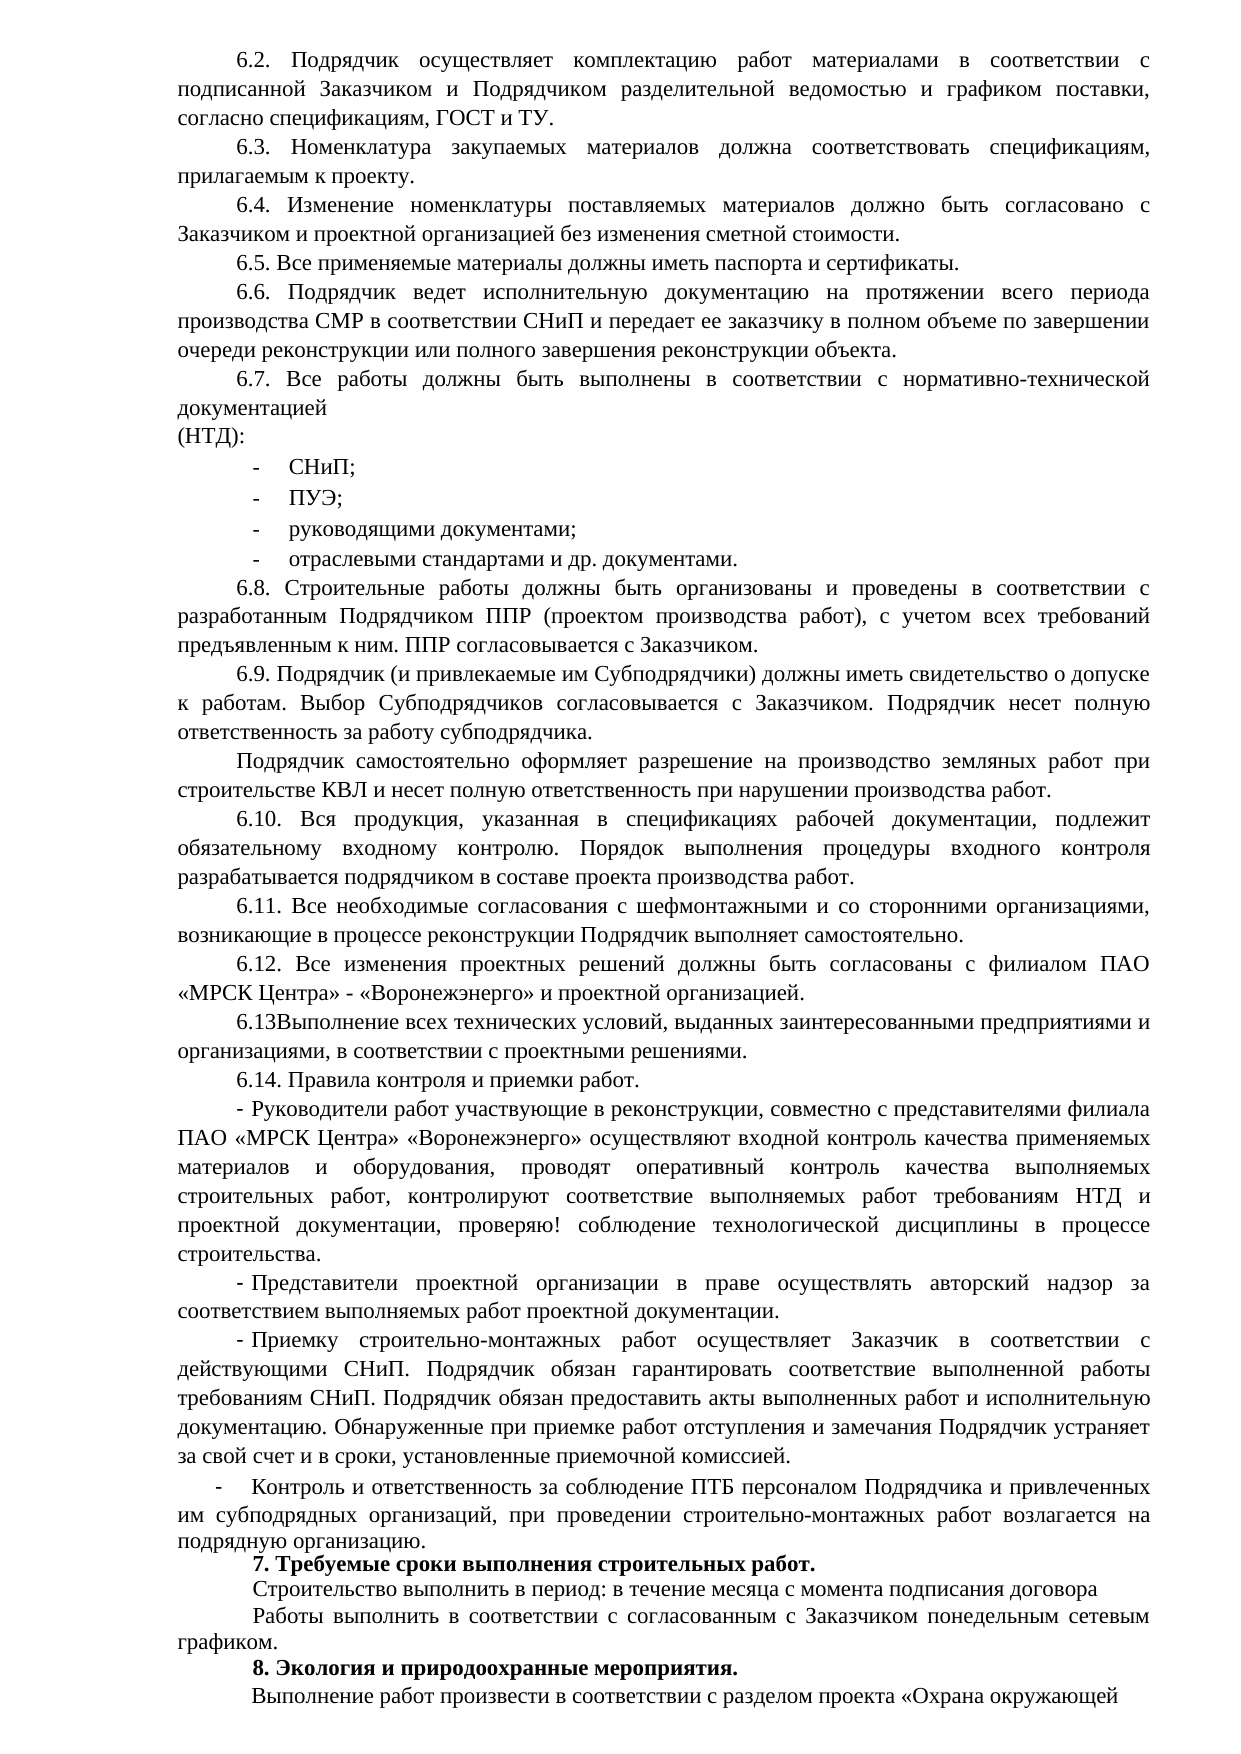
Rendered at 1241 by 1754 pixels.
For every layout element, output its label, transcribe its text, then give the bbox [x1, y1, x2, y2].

text 6.8. Строительные работы должны быть организованы и проведены в соответствии с разработанным Подрядчиком ППР (проектом производства работ), с учетом всех требований предъявленным к ним. ППР согласовывается с Заказчиком. [177, 572, 1152, 659]
text 6.3. Номенклатура закупаемых материалов должна соответствовать спецификациям, прилагаемым к проекту. [177, 131, 1152, 189]
text 6.2. Подрядчик осуществляет комплектацию работ материалами в соответствии с подписанной Заказчиком и Подрядчиком разделительной ведомостью и графиком поставки, согласно спецификациям, ГОСТ и ТУ. [177, 44, 1152, 131]
text Строительство выполнить в период: в течение месяца с момента подписания договора [177, 1575, 1152, 1602]
list Контроль и ответственность за соблюдение ПТБ персоналом Подрядчика и привлеченных им субподрядных организаций, при проведении строительно-монтажных работ возлагается на подрядную организацию. [177, 1469, 1152, 1553]
text 8. Экология и природоохранные мероприятия. [252, 1654, 1152, 1680]
text 6.10. Вся продукция, указанная в спецификациях рабочей документации, подлежит обязательному входному контролю. Порядок выполнения процедуры входного контроля разрабатывается подрядчиком в составе проекта производства работ. [177, 803, 1152, 890]
text (НТД): [177, 421, 1152, 450]
text 6.11. Все необходимые согласования с шефмонтажными и со сторонними организациями, возникающие в процессе реконструкции Подрядчик выполняет самостоятельно. [177, 890, 1152, 948]
text Подрядчик самостоятельно оформляет разрешение на производство земляных работ при строительстве КВЛ и несет полную ответственность при нарушении производства работ. [177, 746, 1152, 803]
list Руководители работ участвующие в реконструкции, совместно с представителями филиала ПАО «МРСК Центра» «Воронежэнерго» осуществляют входной контроль качества применяемых материалов и оборудования, проводят оперативный контроль качества выполняемых строительных работ, контролируют соответствие выполняемых работ требованиям НТД и проектной документации, проверяю! соблюдение технологической дисциплины в процессе строительства. [177, 1093, 1152, 1267]
text Работы выполнить в соответствии с согласованным с Заказчиком понедельным сетевым графиком. [177, 1602, 1152, 1654]
text 6.6. Подрядчик ведет исполнительную документацию на протяжении всего периода производства СМР в соответствии СНиП и передает ее заказчику в полном объеме по завершении очереди реконструкции или полного завершения реконструкции объекта. [177, 276, 1152, 363]
text 7. Требуемые сроки выполнения строительных работ. [252, 1553, 1152, 1575]
text 6.4. Изменение номенклатуры поставляемых материалов должно быть согласовано с Заказчиком и проектной организацией без изменения сметной стоимости. [177, 189, 1152, 247]
text 6.14. Правила контроля и приемки работ. [236, 1064, 1152, 1093]
text Выполнение работ произвести в соответствии с разделом проекта «Охрана окружающей [177, 1680, 1152, 1709]
text 6.12. Все изменения проектных решений должны быть согласованы с филиалом ПАО «МРСК Центра» - «Воронежэнерго» и проектной организацией. [177, 948, 1152, 1006]
text 6.5. Все применяемые материалы должны иметь паспорта и сертификаты. [177, 247, 1152, 276]
list СНиП; [177, 450, 1152, 481]
list отраслевыми стандартами и др. документами. [177, 543, 1152, 572]
list Представители проектной организации в праве осуществлять авторский надзор за соответствием выполняемых работ проектной документации. [177, 1267, 1152, 1325]
text 6.9. Подрядчик (и привлекаемые им Субподрядчики) должны иметь свидетельство о допуске к работам. Выбор Субподрядчиков согласовывается с Заказчиком. Подрядчик несет полную ответственность за работу субподрядчика. [177, 659, 1152, 746]
list ПУЭ; [177, 481, 1152, 512]
text 6.7. Все работы должны быть выполнены в соответствии с нормативно-технической документацией [177, 363, 1152, 421]
list руководящими документами; [177, 512, 1152, 543]
list Приемку строительно-монтажных работ осуществляет Заказчик в соответствии с действующими СНиП. Подрядчик обязан гарантировать соответствие выполненной работы требованиям СНиП. Подрядчик обязан предоставить акты выполненных работ и исполнительную документацию. Обнаруженные при приемке работ отступления и замечания Подрядчик устраняет за свой счет и в сроки, установленные приемочной комиссией. [177, 1325, 1152, 1469]
text 6.13Выполнение всех технических условий, выданных заинтересованными предприятиями и организациями, в соответствии с проектными решениями. [177, 1006, 1152, 1064]
